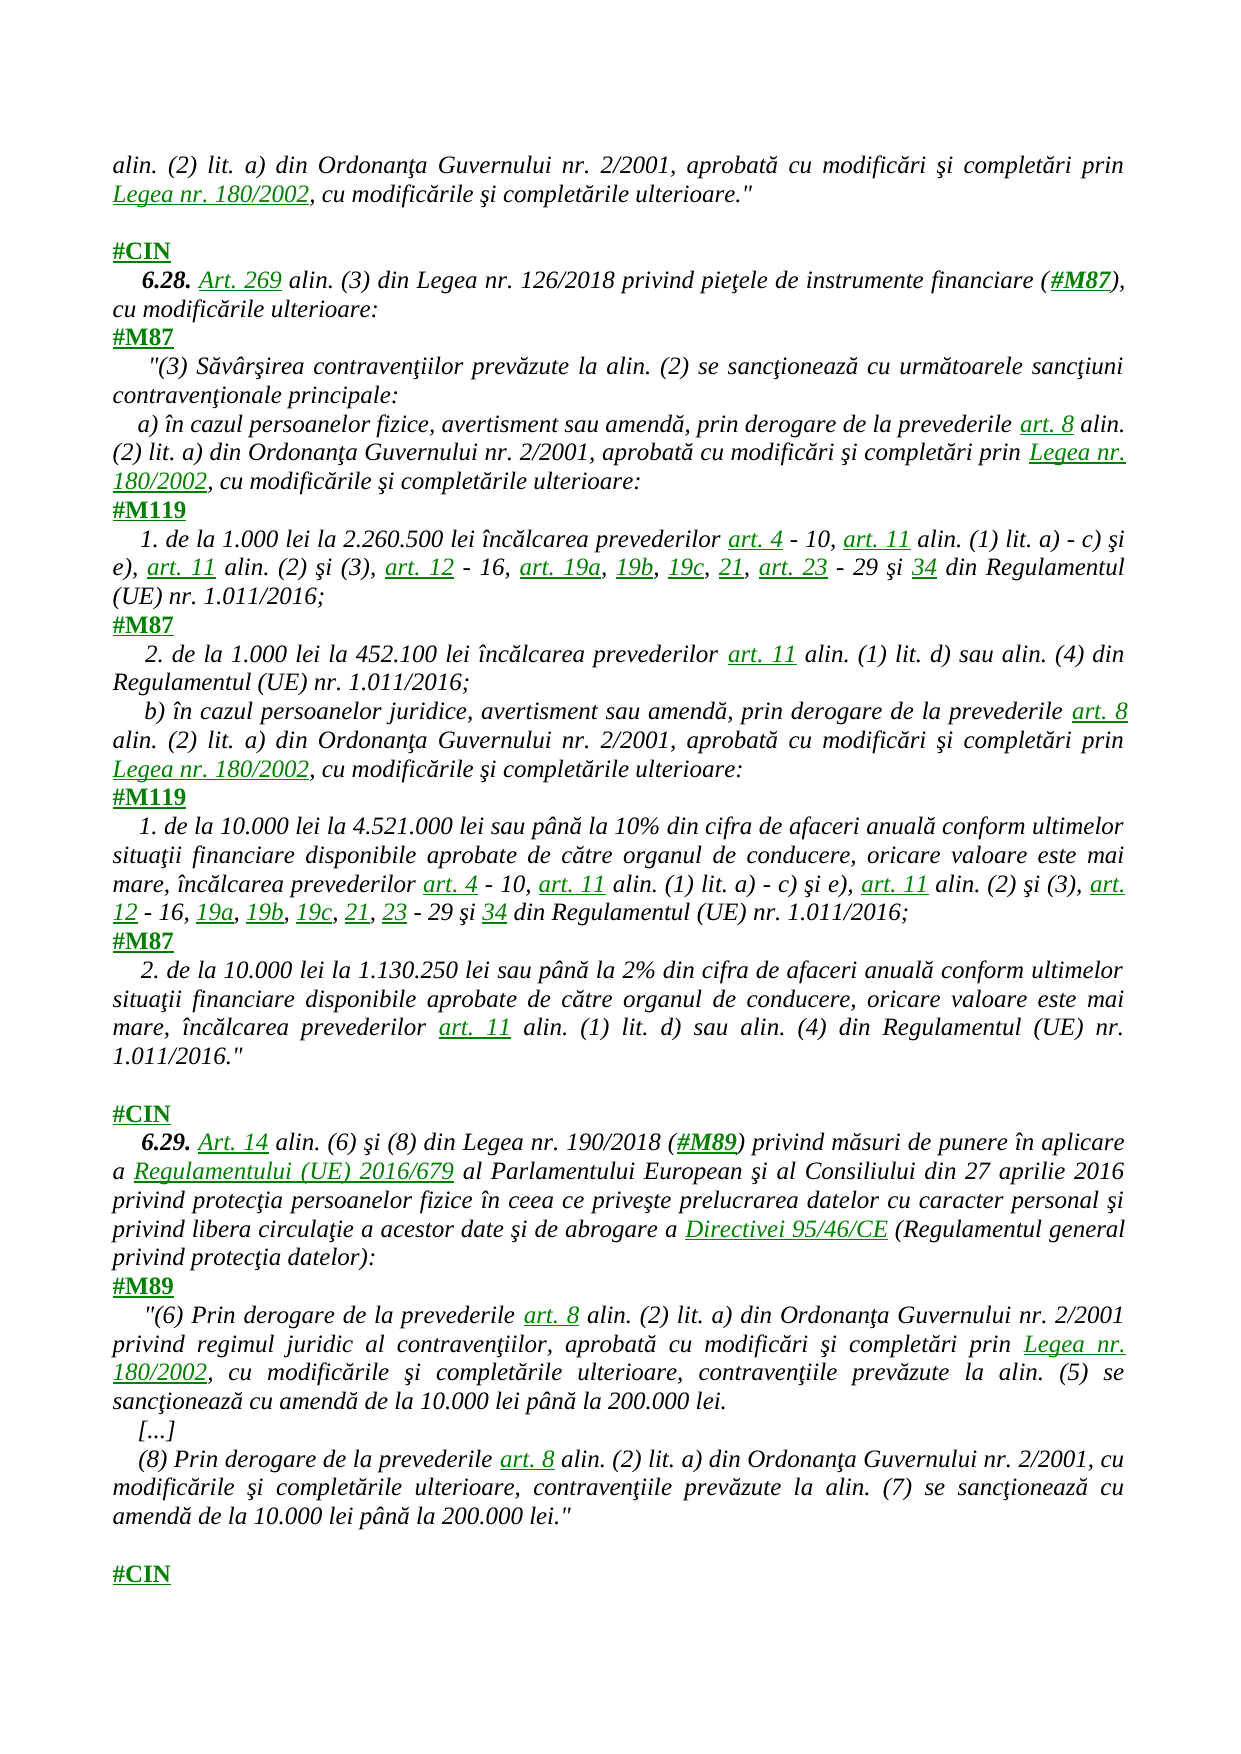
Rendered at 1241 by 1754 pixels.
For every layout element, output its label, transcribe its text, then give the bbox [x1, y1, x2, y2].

text 1. de la 1.000 lei la 2.260.500 lei încălcarea prevederilor art. 4 - 10, art. 11 alin. (1) lit. a) - c) şi e), art. 11 alin. (2) şi (3), art. 12 - 16, art. 19a, 19b, 19c, 21, art. 23 - 29 şi 34 din Regulamentul (UE) nr. 1.011/2016; [112, 524, 1128, 610]
text 6.28. Art. 269 alin. (3) din Legea nr. 126/2018 privind pieţele de instrumente financiare (#M87), cu modificările ulterioare: [112, 265, 1128, 322]
text 2. de la 1.000 lei la 452.100 lei încălcarea prevederilor art. 11 alin. (1) lit. d) sau alin. (4) din Regulamentul (UE) nr. 1.011/2016; [112, 639, 1128, 696]
text #M119 [112, 782, 1128, 811]
text 2. de la 10.000 lei la 1.130.250 lei sau până la 2% din cifra de afaceri anuală conform ultimelor situaţii financiare disponibile aprobate de către organul de conducere, oricare valoare este mai mare, încălcarea prevederilor art. 11 alin. (1) lit. d) sau alin. (4) din Regulamentul (UE) nr. 1.011/2016." [112, 955, 1128, 1070]
text #M89 [112, 1271, 1128, 1300]
text [...] [112, 1415, 1128, 1444]
text #M87 [112, 610, 1128, 639]
text 1. de la 10.000 lei la 4.521.000 lei sau până la 10% din cifra de afaceri anuală conform ultimelor situaţii financiare disponibile aprobate de către organul de conducere, oricare valoare este mai mare, încălcarea prevederilor art. 4 - 10, art. 11 alin. (1) lit. a) - c) şi e), art. 11 alin. (2) şi (3), art. 12 - 16, 19a, 19b, 19c, 21, 23 - 29 şi 34 din Regulamentul (UE) nr. 1.011/2016; [112, 811, 1128, 926]
text b) în cazul persoanelor juridice, avertisment sau amendă, prin derogare de la prevederile art. 8 alin. (2) lit. a) din Ordonanţa Guvernului nr. 2/2001, aprobată cu modificări şi completări prin Legea nr. 180/2002, cu modificările şi completările ulterioare: [112, 696, 1128, 782]
text "(3) Săvârşirea contravenţiilor prevăzute la alin. (2) se sancţionează cu următoarele sancţiuni contravenţionale principale: [112, 351, 1128, 409]
text #M87 [112, 322, 1128, 351]
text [112, 150, 1128, 207]
text 6.29. Art. 14 alin. (6) şi (8) din Legea nr. 190/2018 (#M89) privind măsuri de punere în aplicare a Regulamentului (UE) 2016/679 al Parlamentului European şi al Consiliului din 27 aprilie 2016 privind protecţia persoanelor fizice în ceea ce priveşte prelucrarea datelor cu caracter personal şi privind libera circulaţie a acestor date şi de abrogare a Directivei 95/46/CE (Regulamentul general privind protecţia datelor): [112, 1127, 1128, 1271]
text a) în cazul persoanelor fizice, avertisment sau amendă, prin derogare de la prevederile art. 8 alin. (2) lit. a) din Ordonanţa Guvernului nr. 2/2001, aprobată cu modificări şi completări prin Legea nr. 180/2002, cu modificările şi completările ulterioare: [112, 409, 1128, 495]
text #CIN [112, 1559, 1128, 1587]
text (8) Prin derogare de la prevederile art. 8 alin. (2) lit. a) din Ordonanţa Guvernului nr. 2/2001, cu modificările şi completările ulterioare, contravenţiile prevăzute la alin. (7) se sancţionează cu amendă de la 10.000 lei până la 200.000 lei." [112, 1444, 1128, 1530]
text #CIN [112, 1099, 1128, 1127]
text "(6) Prin derogare de la prevederile art. 8 alin. (2) lit. a) din Ordonanţa Guvernului nr. 2/2001 privind regimul juridic al contravenţiilor, aprobată cu modificări şi completări prin Legea nr. 180/2002, cu modificările şi completările ulterioare, contravenţiile prevăzute la alin. (5) se sancţionează cu amendă de la 10.000 lei până la 200.000 lei. [112, 1300, 1128, 1415]
text #CIN [112, 236, 1128, 265]
text #M87 [112, 926, 1128, 955]
text #M119 [112, 495, 1128, 524]
